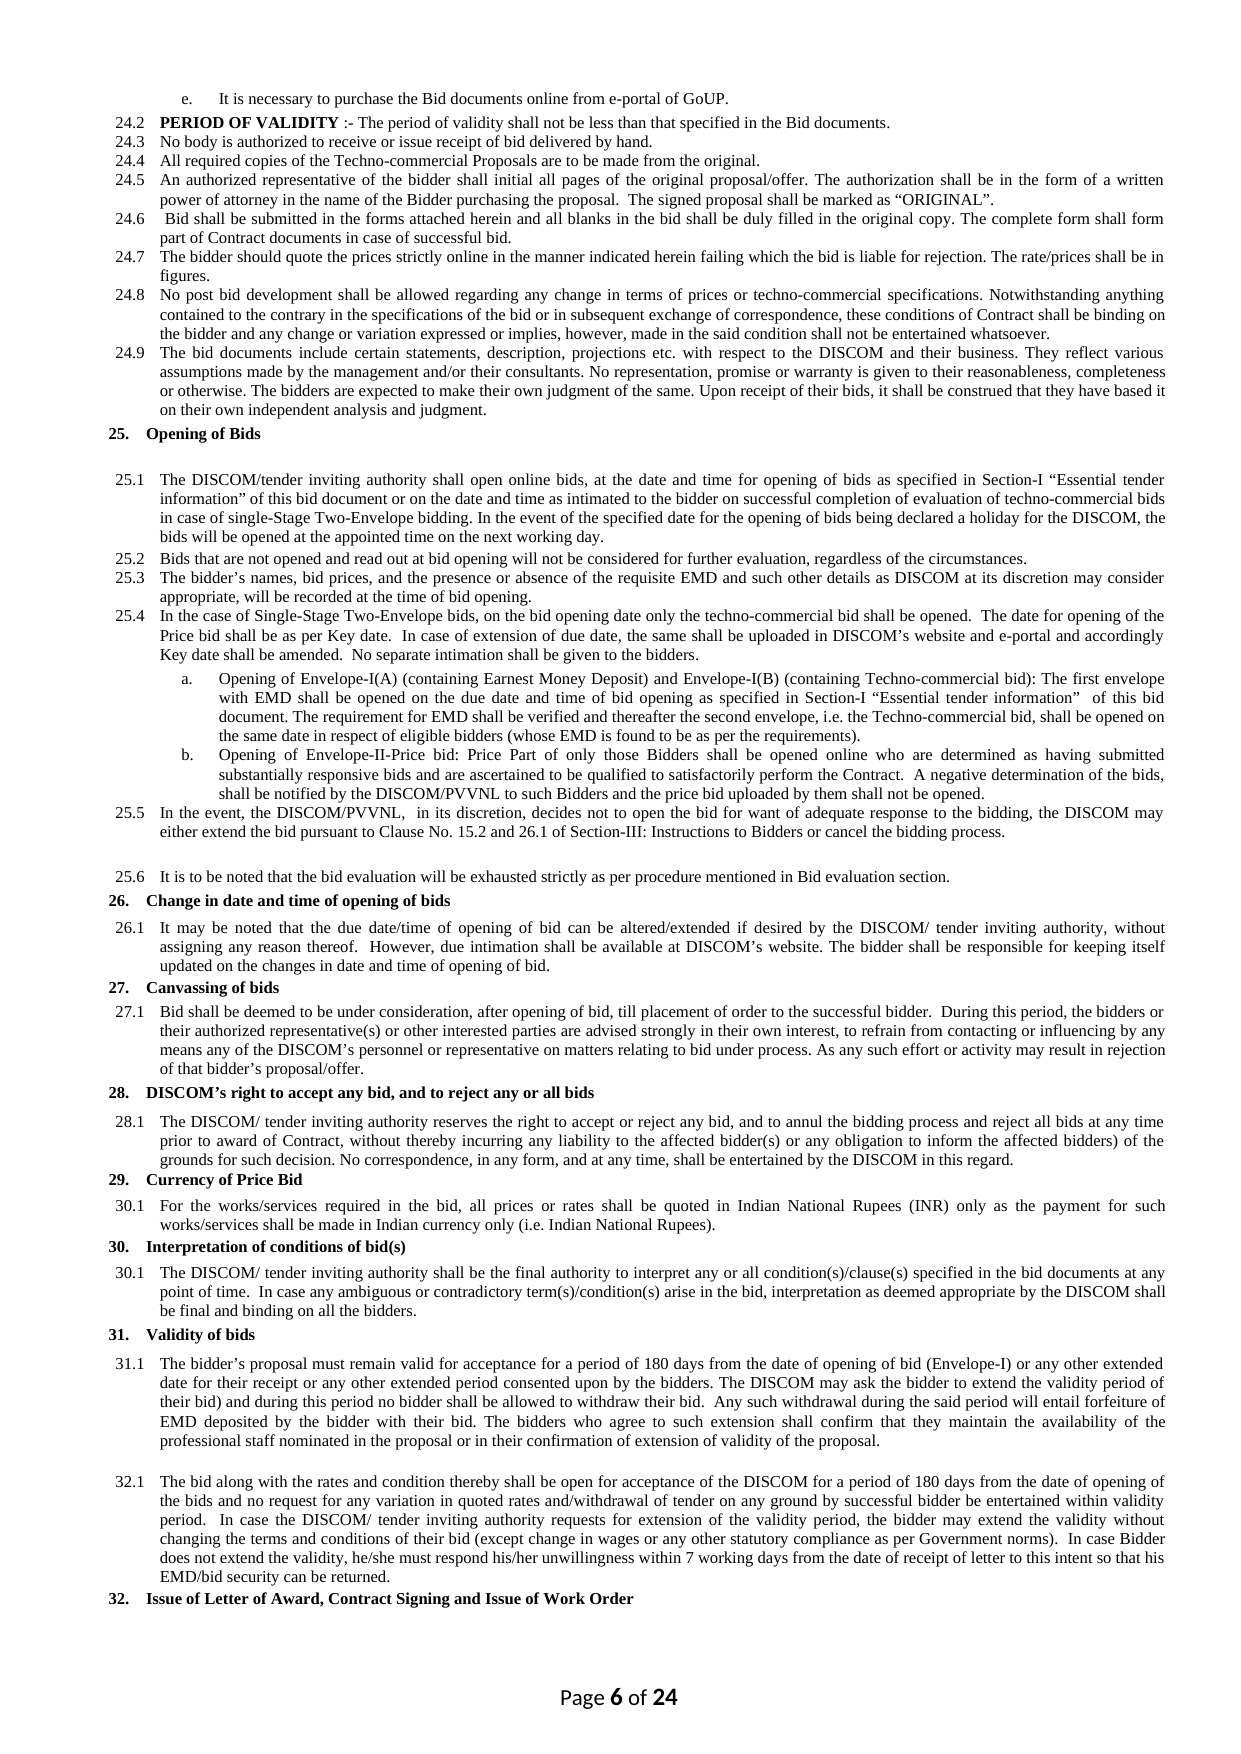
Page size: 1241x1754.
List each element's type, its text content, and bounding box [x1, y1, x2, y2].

list Opening of Envelope-II-Price bid: Price Part of only those Bidders shall be opened online who are determined as having submitted substantially responsive bids and are ascertained to be qualified to satisfactorily perform the Contract. A negative determination of the bids, shall be notified by the DISCOM/PVVNL to such Bidders and the price bid uploaded by them shall not be opened. [181, 745, 1166, 803]
text 30.1 For the works/services required in the bid, all prices or rates shall be quoted in Indian National Rupees (INR) only as the payment for such works/services shall be made in Indian currency only (i.e. Indian National Rupees). [115, 1196, 1166, 1234]
text 25.5 In the event, the DISCOM/PVVNL, in its discretion, decides not to open the bid for want of adequate response to the bidding, the DISCOM may either extend the bid pursuant to Clause No. 15.2 and 26.1 of Section-III: Instructions to Bidders or cancel the bidding process. [115, 803, 1166, 841]
text 25.4 In the case of Single-Stage Two-Envelope bids, on the bid opening date only the techno-commercial bid shall be opened. The date for opening of the Price bid shall be as per Key date. In case of extension of due date, the same shall be uploaded in DISCOM’s website and e-portal and accordingly Key date shall be amended. No separate intimation shall be given to the bidders. [115, 606, 1166, 664]
list 24.7 The bidder should quote the prices strictly online in the manner indicated herein failing which the bid is liable for rejection. The rate/prices shall be in figures. [115, 247, 1166, 285]
text 28.1 The DISCOM/ tender inviting authority reserves the right to accept or reject any bid, and to annul the bidding process and reject all bids at any time prior to award of Contract, without thereby incurring any liability to the affected bidder(s) or any obligation to inform the affected bidders) of the grounds for such decision. No correspondence, in any form, and at any time, shall be entertained by the DISCOM in this regard. [115, 1112, 1166, 1169]
list It is necessary to purchase the Bid documents online from e-portal of GoUP. [181, 89, 1166, 108]
list Opening of Bids [108, 424, 1166, 443]
list 24.3 No body is authorized to receive or issue receipt of bid delivered by hand. [115, 132, 1166, 151]
list 24.4 All required copies of the Techno-commercial Proposals are to be made from the original. [115, 151, 1166, 170]
list Interpretation of conditions of bid(s) [108, 1236, 1166, 1256]
list Currency of Price Bid [108, 1169, 1166, 1188]
list 24.8 No post bid development shall be allowed regarding any change in terms of prices or techno-commercial specifications. Notwithstanding anything contained to the contrary in the specifications of the bid or in subsequent exchange of correspondence, these conditions of Contract shall be binding on the bidder and any change or variation expressed or implies, however, made in the said condition shall not be entertained whatsoever. [115, 285, 1166, 343]
text 32.1 The bid along with the rates and condition thereby shall be open for acceptance of the DISCOM for a period of 180 days from the date of opening of the bids and no request for any variation in quoted rates and/withdrawal of tender on any ground by successful bidder be entertained within validity period. In case the DISCOM/ tender inviting authority requests for extension of the validity period, the bidder may extend the validity without changing the terms and conditions of their bid (except change in wages or any other statutory compliance as per Government norms). In case Bidder does not extend the validity, he/she must respond his/her unwillingness within 7 working days from the date of receipt of letter to this intent so that his EMD/bid security can be returned. [115, 1471, 1166, 1586]
list Validity of bids [108, 1325, 1166, 1344]
list Change in date and time of opening of bids [108, 891, 1166, 910]
text 25.3 The bidder’s names, bid prices, and the presence or absence of the requisite EMD and such other details as DISCOM at its discretion may consider appropriate, will be recorded at the time of bid opening. [115, 568, 1166, 606]
list 24.5 An authorized representative of the bidder shall initial all pages of the original proposal/offer. The authorization shall be in the form of a written power of attorney in the name of the Bidder purchasing the proposal. The signed proposal shall be marked as “ORIGINAL”. [115, 170, 1166, 208]
text 24.2 PERIOD OF VALIDITY :- The period of validity shall not be less than that specified in the Bid documents. [115, 113, 1166, 132]
text 25.1 The DISCOM/tender inviting authority shall open online bids, at the date and time for opening of bids as specified in Section-I “Essential tender information” of this bid document or on the date and time as intimated to the bidder on successful completion of evaluation of techno-commercial bids in case of single-Stage Two-Envelope bidding. In the event of the specified date for the opening of bids being declared a holiday for the DISCOM, the bids will be opened at the appointed time on the next working day. [115, 469, 1166, 546]
list Issue of Letter of Award, Contract Signing and Issue of Work Order [108, 1589, 1166, 1608]
text 25.6 It is to be noted that the bid evaluation will be exhausted strictly as per procedure mentioned in Bid evaluation section. [115, 867, 1166, 886]
list 24.9 The bid documents include certain statements, description, projections etc. with respect to the DISCOM and their business. They reflect various assumptions made by the management and/or their consultants. No representation, promise or warranty is given to their reasonableness, completeness or otherwise. The bidders are expected to make their own judgment of the same. Upon receipt of their bids, it shall be construed that they have based it on their own independent analysis and judgment. [115, 343, 1166, 419]
list Opening of Envelope-I(A) (containing Earnest Money Deposit) and Envelope-I(B) (containing Techno-commercial bid): The first envelope with EMD shall be opened on the due date and time of bid opening as specified in Section-I “Essential tender information” of this bid document. The requirement for EMD shall be verified and thereafter the second envelope, i.e. the Techno-commercial bid, shall be opened on the same date in respect of eligible bidders (whose EMD is found to be as per the requirements). [181, 668, 1166, 745]
list 24.6 Bid shall be submitted in the forms attached herein and all blanks in the bid shall be duly filled in the original copy. The complete form shall form part of Contract documents in case of successful bid. [115, 208, 1166, 247]
list DISCOM’s right to accept any bid, and to reject any or all bids [108, 1083, 1166, 1102]
text 27.1 Bid shall be deemed to be under consideration, after opening of bid, till placement of order to the successful bidder. During this period, the bidders or their authorized representative(s) or other interested parties are advised strongly in their own interest, to refrain from contacting or influencing by any means any of the DISCOM’s personnel or representative on matters relating to bid under process. As any such effort or activity may result in rejection of that bidder’s proposal/offer. [115, 1002, 1166, 1078]
text 25.2 Bids that are not opened and read out at bid opening will not be considered for further evaluation, regardless of the circumstances. [115, 549, 1166, 568]
text 31.1 The bidder’s proposal must remain valid for acceptance for a period of 180 days from the date of opening of bid (Envelope-I) or any other extended date for their receipt or any other extended period consented upon by the bidders. The DISCOM may ask the bidder to extend the validity period of their bid) and during this period no bidder shall be allowed to withdraw their bid. Any such withdrawal during the said period will entail forfeiture of EMD deposited by the bidder with their bid. The bidders who agree to such extension shall confirm that they maintain the availability of the professional staff nominated in the proposal or in their confirmation of extension of validity of the proposal. [115, 1354, 1166, 1450]
text 30.1 The DISCOM/ tender inviting authority shall be the final authority to interpret any or all condition(s)/clause(s) specified in the bid documents at any point of time. In case any ambiguous or contradictory term(s)/condition(s) arise in the bid, interpretation as deemed appropriate by the DISCOM shall be final and binding on all the bidders. [115, 1263, 1166, 1320]
text 26.1 It may be noted that the due date/time of opening of bid can be altered/extended if desired by the DISCOM/ tender inviting authority, without assigning any reason thereof. However, due intimation shall be available at DISCOM’s website. The bidder shall be responsible for keeping itself updated on the changes in date and time of opening of bid. [115, 918, 1166, 975]
list Canvassing of bids [108, 978, 1166, 997]
